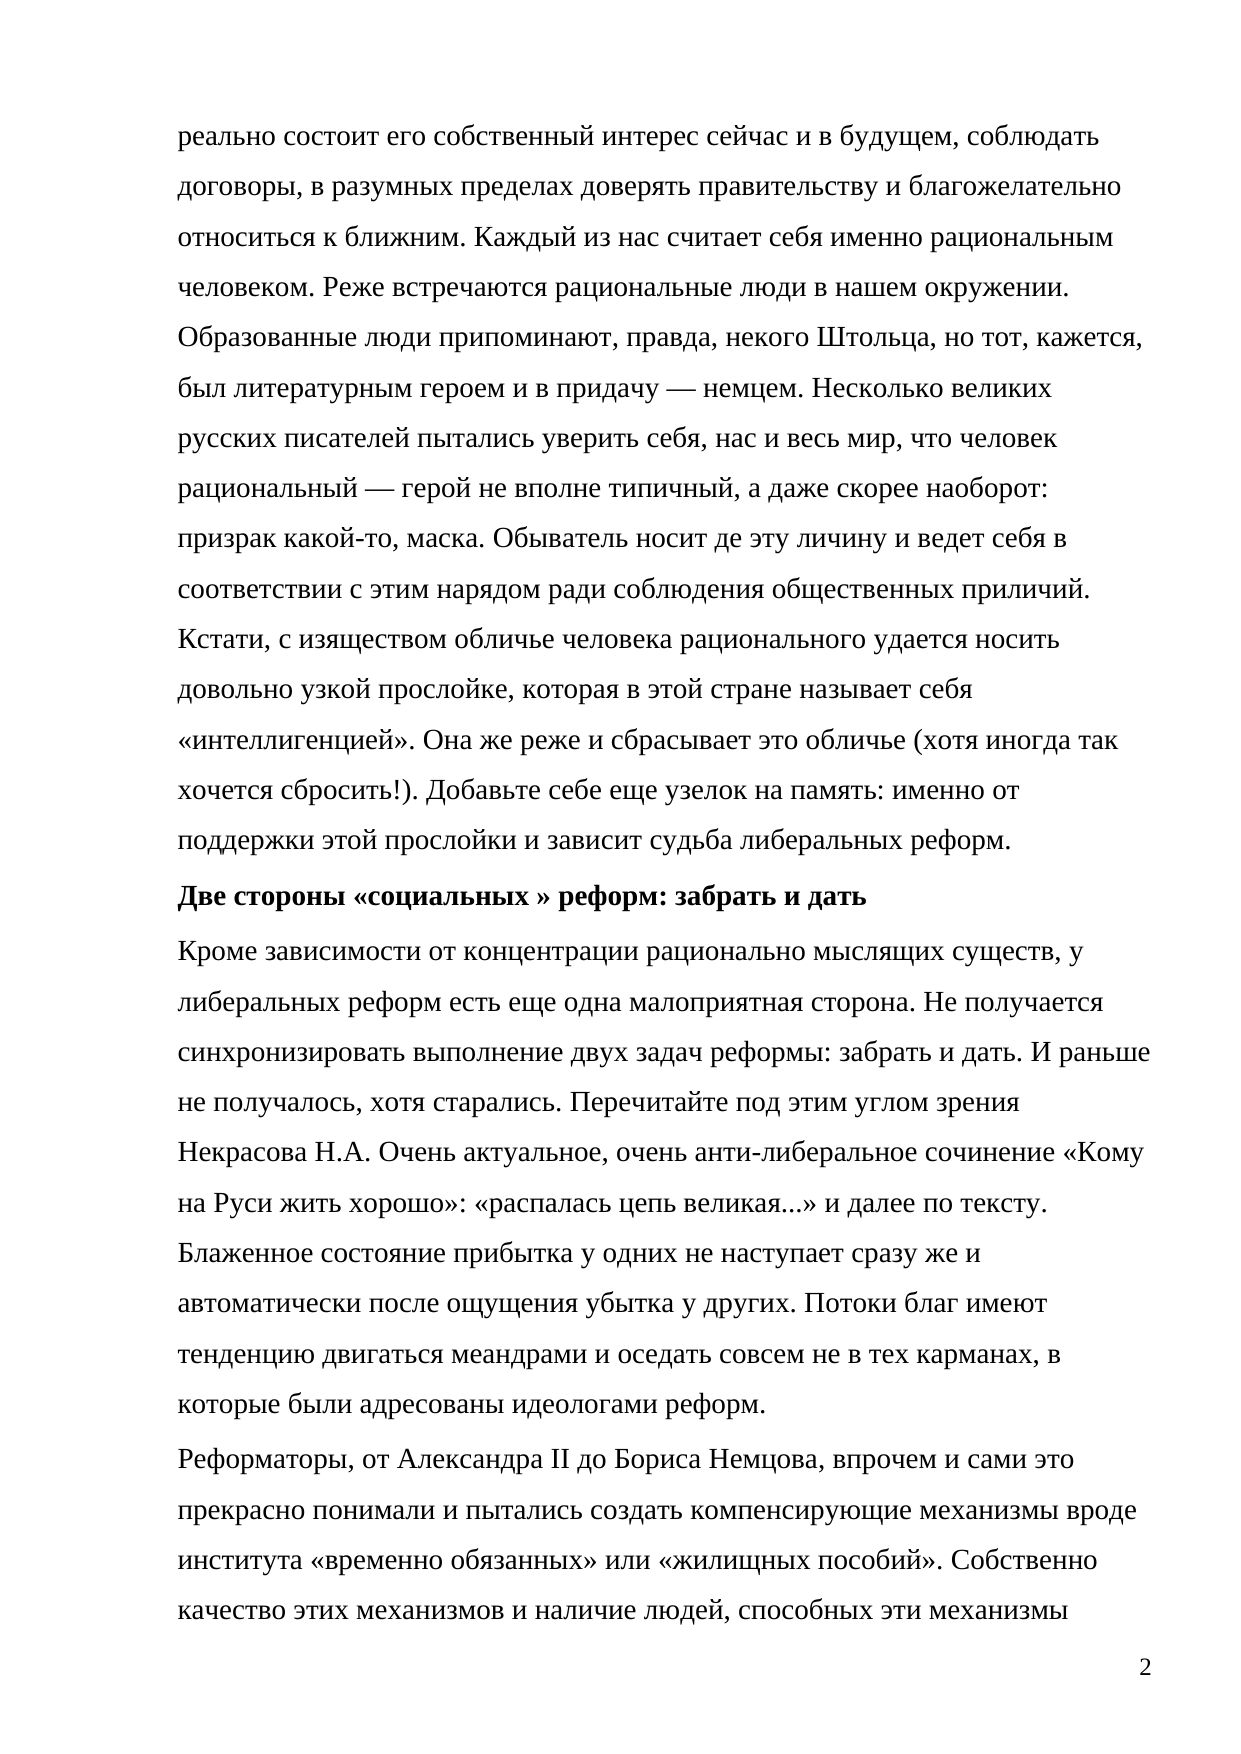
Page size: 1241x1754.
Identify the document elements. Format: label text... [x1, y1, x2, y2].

text Две стороны «социальных » реформ: забрать и дать [177, 878, 1152, 911]
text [177, 1442, 1152, 1626]
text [177, 118, 1152, 856]
text Кроме зависимости от концентрации рационально мыслящих существ, у либеральных реформ есть еще одна малоприятная сторона. Не получается синхронизировать выполнение двух задач реформы: забрать и дать. И раньше не получалось, хотя старались. Перечитайте под этим углом зрения Некрасова Н.А. Очень актуальное, очень анти-либеральное сочинение «Кому на Руси жить хорошо»: «распалась цепь великая...» и далее по тексту. Блаженное состояние прибытка у одних не наступает сразу же и автоматически после ощущения убытка у других. Потоки благ имеют тенденцию двигаться меандрами и оседать совсем не в тех карманах, в которые были адресованы идеологами реформ. [177, 933, 1152, 1420]
